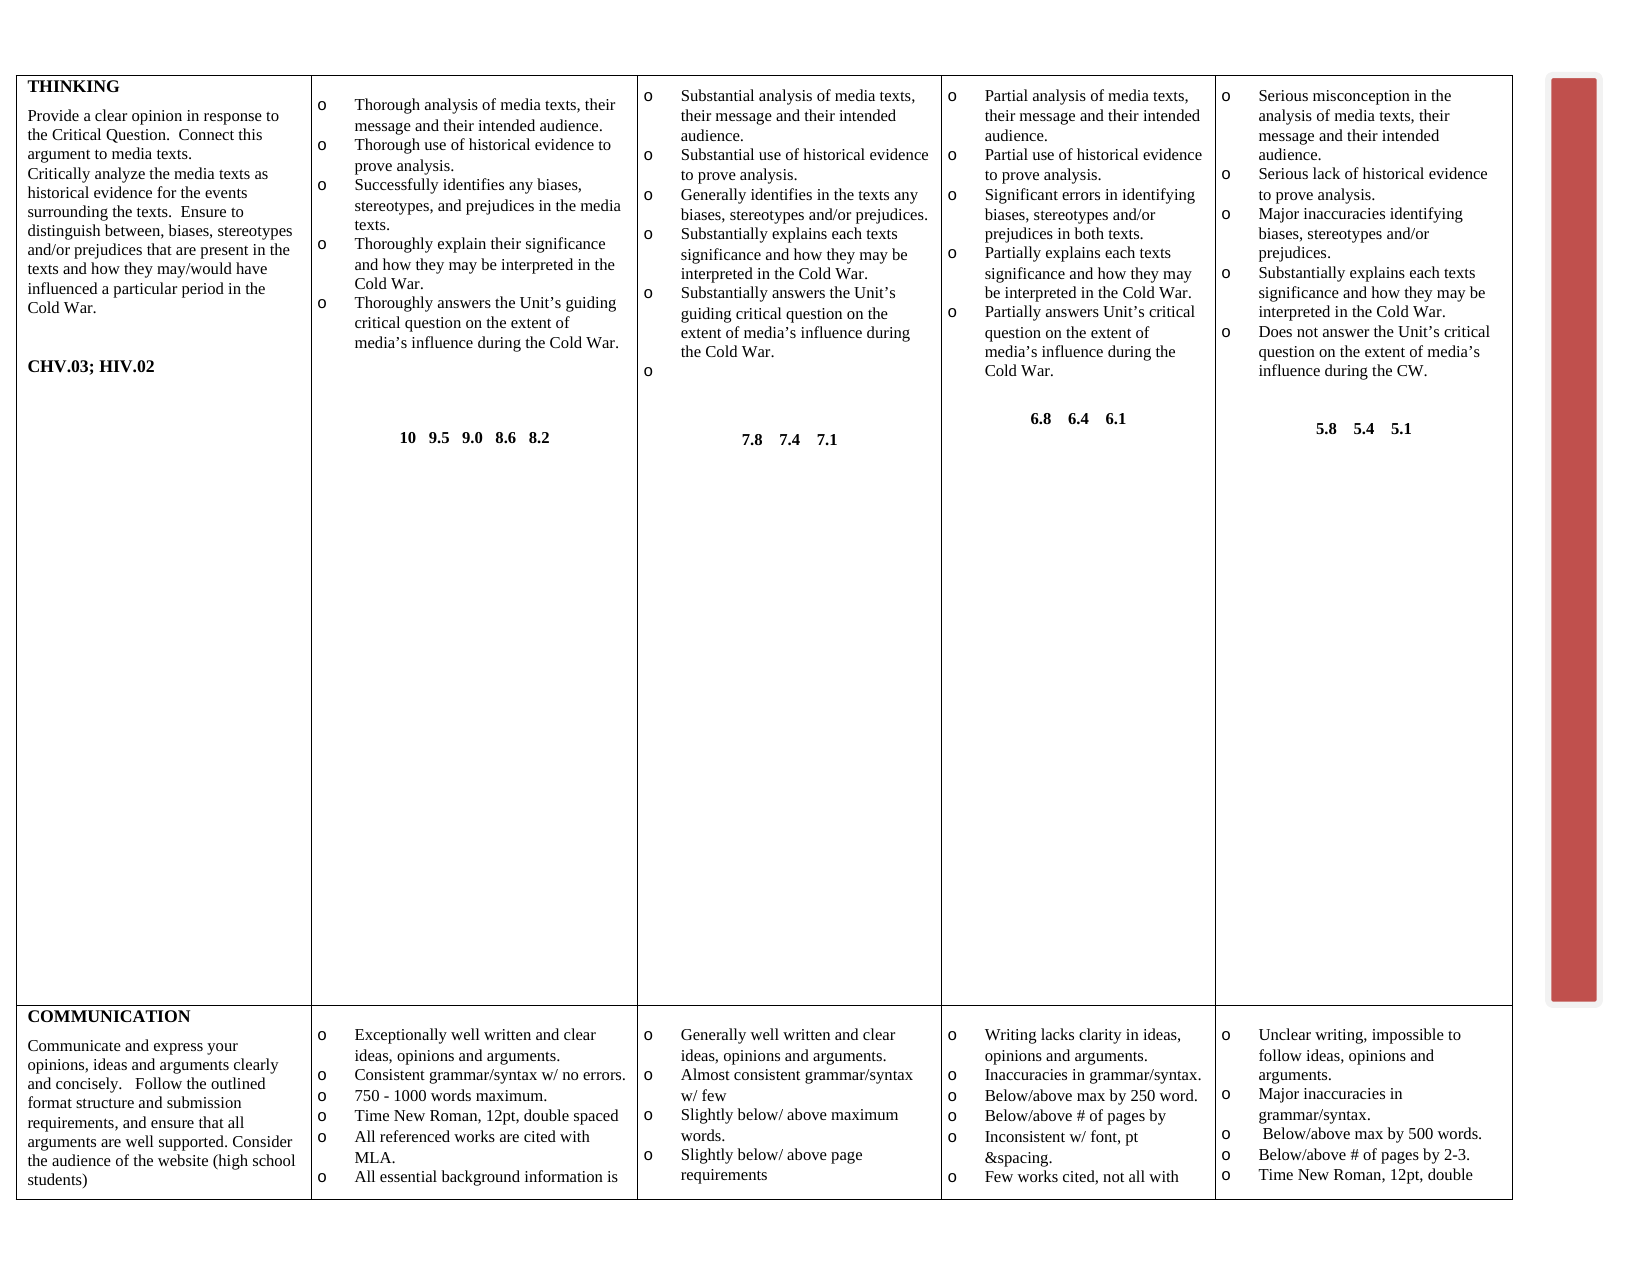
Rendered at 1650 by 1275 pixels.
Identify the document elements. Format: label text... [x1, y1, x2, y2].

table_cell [17, 1006, 311, 1199]
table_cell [312, 1006, 637, 1199]
table_cell Serious misconception in the analysis of media texts, their message and their intended audience. Serious lack of historical evidence to prove analysis. Major inaccuracies identifying biases, stereotypes and/or prejudices. Substantially explains each texts significance and how they may be interpreted in the Cold War. Does not answer the Unit’s critical question on the extent of media’s influence during the CW. 5.8 5.4 5.1 [1216, 76, 1512, 1005]
table_cell Thorough analysis of media texts, their message and their intended audience. Thorough use of historical evidence to prove analysis. Successfully identifies any biases, stereotypes, and prejudices in the media texts. Thoroughly explain their significance and how they may be interpreted in the Cold War. Thoroughly answers the Unit’s guiding critical question on the extent of media’s influence during the Cold War. 10 9.5 9.0 8.6 8.2 [312, 76, 637, 1005]
table_cell Substantial analysis of media texts, their message and their intended audience. Substantial use of historical evidence to prove analysis. Generally identifies in the texts any biases, stereotypes and/or prejudices. Substantially explains each texts significance and how they may be interpreted in the Cold War. Substantially answers the Unit’s guiding critical question on the extent of media’s influence during the Cold War. 7.8 7.4 7.1 [638, 76, 941, 1005]
table_cell THINKING Provide a clear opinion in response to the Critical Question. Connect this argument to media texts. Critically analyze the media texts as historical evidence for the events surrounding the texts. Ensure to distinguish between, biases, stereotypes and/or prejudices that are present in the texts and how they may/would have influenced a particular period in the Cold War. CHV.03; HIV.02 [17, 76, 311, 1005]
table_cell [1216, 1006, 1512, 1199]
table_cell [942, 1006, 1215, 1199]
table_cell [638, 1006, 941, 1199]
table_cell Partial analysis of media texts, their message and their intended audience. Partial use of historical evidence to prove analysis. Significant errors in identifying biases, stereotypes and/or prejudices in both texts. Partially explains each texts significance and how they may be interpreted in the Cold War. Partially answers Unit’s critical question on the extent of media’s influence during the Cold War. 6.8 6.4 6.1 [942, 76, 1215, 1005]
